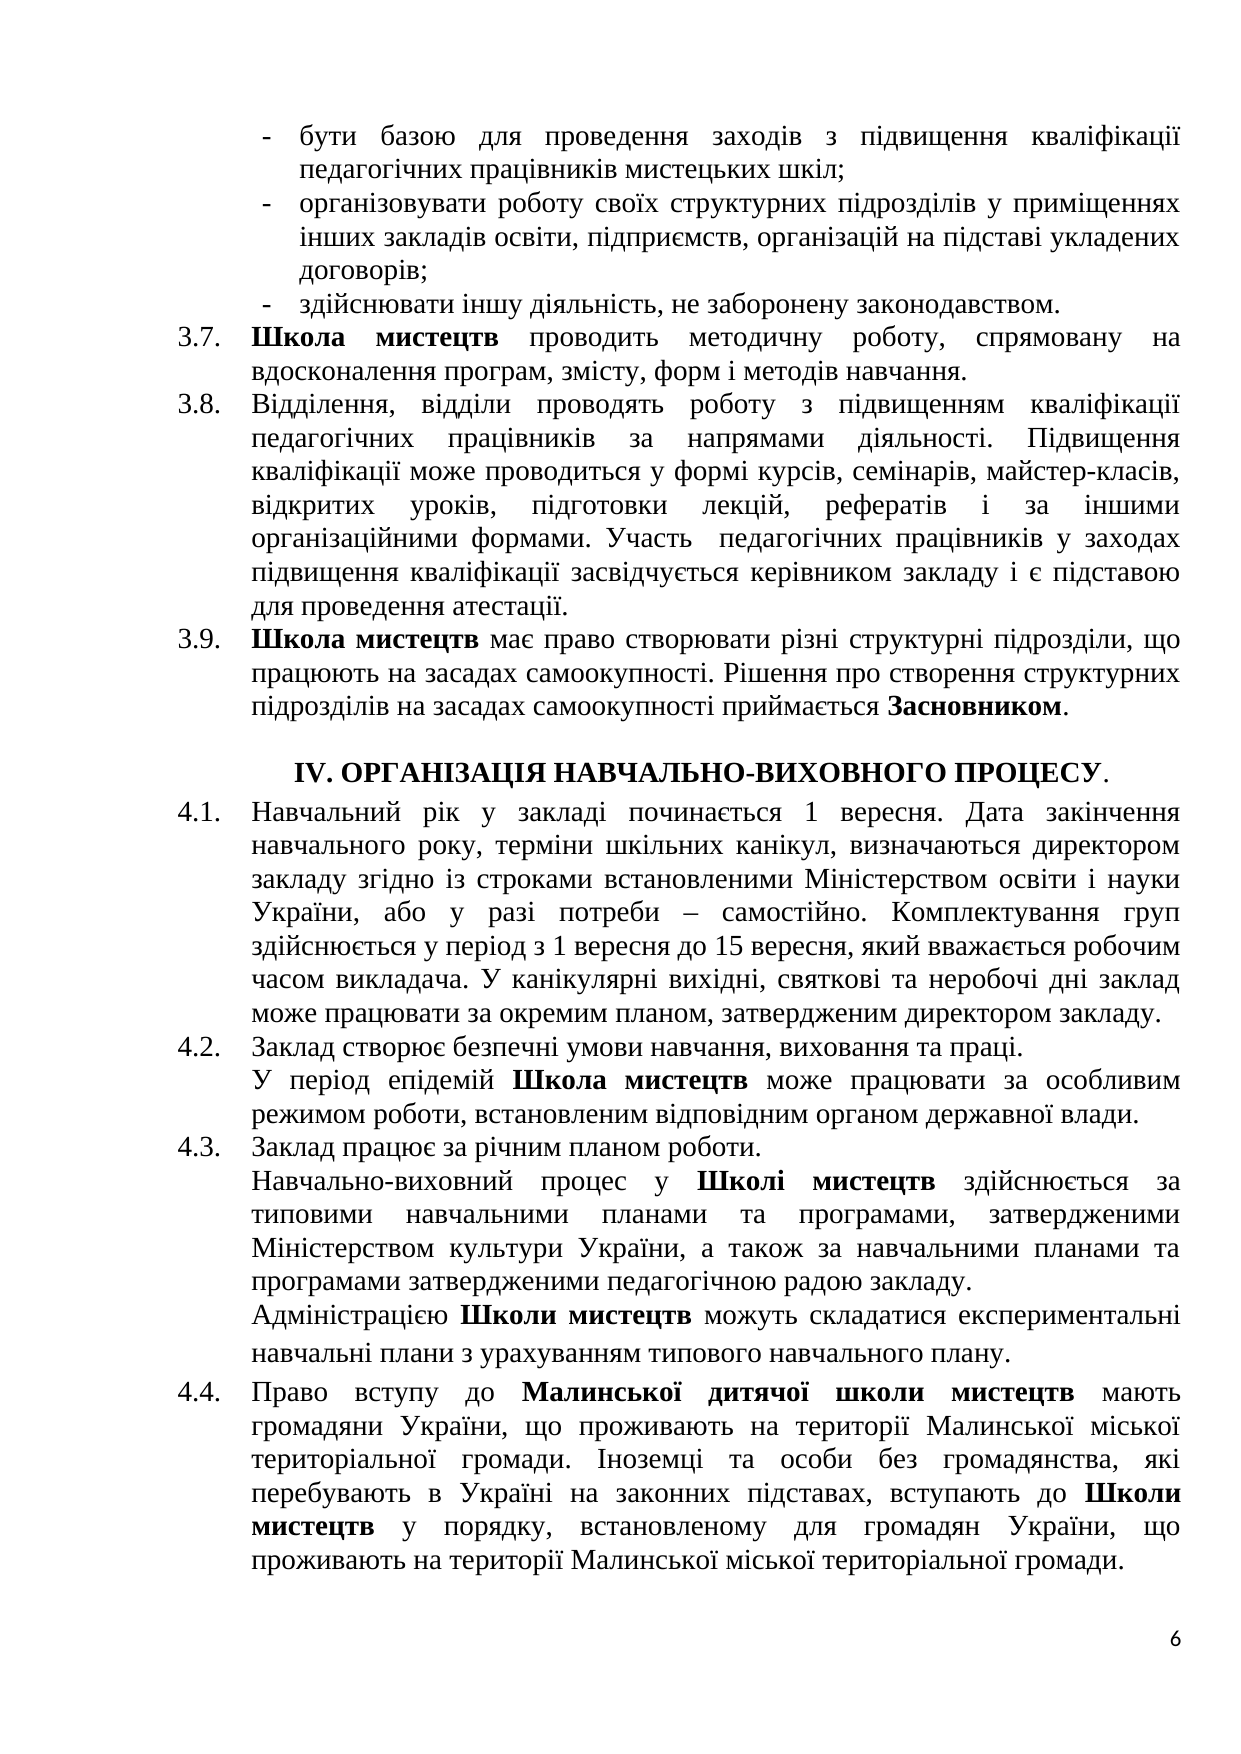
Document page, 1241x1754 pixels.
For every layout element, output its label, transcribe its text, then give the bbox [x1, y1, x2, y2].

list Адміністрацією Школи мистецтв можуть складатися експериментальні навчальні плани з урахуванням типового навчального плану. [251, 1297, 1181, 1369]
list Навчально-виховний процес у Школі мистецтв здійснюється за типовими навчальними планами та програмами, затвердженими Міністерством культури України, а також за навчальними планами та програмами затвердженими педагогічною радою закладу. [251, 1163, 1181, 1297]
list Навчальний рік у закладі починається 1 вересня. Дата закінчення навчального року, терміни шкільних канікул, визначаються директором закладу згідно із строками встановленими Міністерством освіти і науки України, або у разі потреби – самостійно. Комплектування груп здійснюється у період з 1 вересня до 15 вересня, який вважається робочим часом викладача. У канікулярні вихідні, святкові та неробочі дні заклад може працювати за окремим планом, затвердженим директором закладу. [177, 794, 1181, 1029]
list Заклад створює безпечні умови навчання, виховання та праці. [177, 1029, 1181, 1062]
list Право вступу до Малинської дитячої школи мистецтв мають громадяни України, що проживають на території Малинської міської територіальної громади. Іноземці та особи без громадянства, які перебувають в Україні на законних підставах, вступають до Школи мистецтв у порядку, встановленому для громадян України, що проживають на території Малинської міської територіальної громади. [177, 1374, 1181, 1575]
list У період епідемій Школа мистецтв може працювати за особливим режимом роботи, встановленим відповідним органом державної влади. [251, 1062, 1181, 1129]
list Відділення, відділи проводять роботу з підвищенням кваліфікації педагогічних працівників за напрямами діяльності. Підвищення кваліфікації може проводиться у формі курсів, семінарів, майстер-класів, відкритих уроків, підготовки лекцій, рефератів і за іншими організаційними формами. Участь педагогічних працівників у заходах підвищення кваліфікації засвідчується керівником закладу і є підставою для проведення атестації. [177, 386, 1181, 621]
list організовувати роботу своїх структурних підрозділів у приміщеннях інших закладів освіти, підприємств, організацій на підставі укладених договорів; [262, 185, 1181, 286]
list Школа мистецтв проводить методичну роботу, спрямовану на вдосконалення програм, змісту, форм і методів навчання. [177, 319, 1181, 386]
list здійснювати іншу діяльність, не заборонену законодавством. [262, 286, 1181, 319]
list бути базою для проведення заходів з підвищення кваліфікації педагогічних працівників мистецьких шкіл; [262, 118, 1181, 185]
list Школа мистецтв має право створювати різні структурні підрозділи, що працюють на засадах самоокупності. Рішення про створення структурних підрозділів на засадах самоокупності приймається Засновником. [177, 621, 1181, 722]
list Заклад працює за річним планом роботи. [177, 1129, 1181, 1163]
list IV. ОРГАНІЗАЦІЯ НАВЧАЛЬНО-ВИХОВНОГО ПРОЦЕСУ. [222, 755, 1181, 789]
